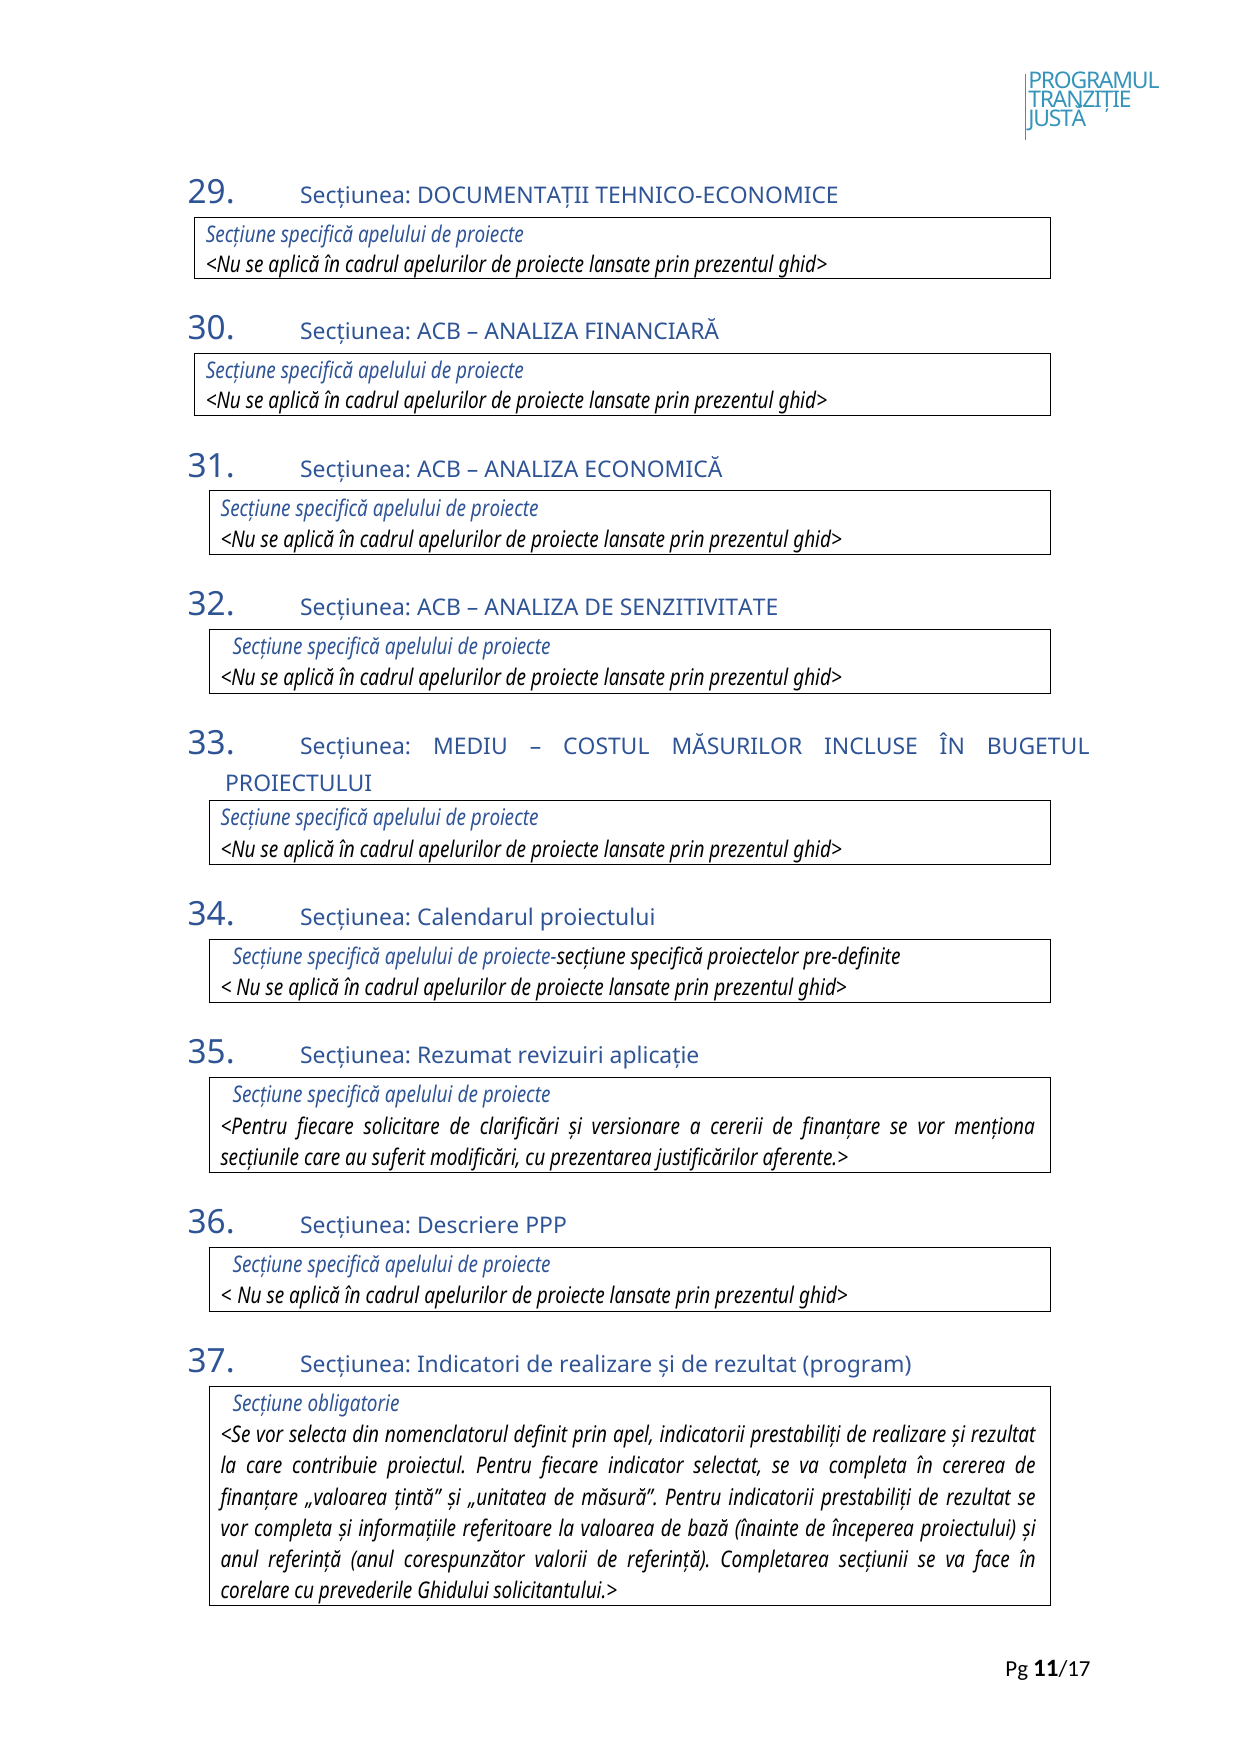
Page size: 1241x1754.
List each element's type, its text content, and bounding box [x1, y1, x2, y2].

subtitle Secțiunea: Indicatori de realizare și de rezultat (program) [187, 1337, 1090, 1382]
subtitle Secțiunea: Calendarul proiectului [187, 890, 1090, 935]
subtitle Secțiunea: ACB – ANALIZA FINANCIARĂ [187, 304, 1090, 349]
subtitle Secțiunea: Rezumat revizuiri aplicație [187, 1028, 1090, 1074]
table_header Secțiune specifică apelului de proiecte <Pentru fiecare solicitare de clarificări și versionare a cererii de finanțare se vor menționa secțiunile care au suferit modificări, cu prezentarea justificărilor aferente.> [210, 1078, 1050, 1172]
table_header Secțiune specifică apelului de proiecte < Nu se aplică în cadrul apelurilor de proiecte lansate prin prezentul ghid> [210, 1248, 1050, 1311]
subtitle Secțiunea: DOCUMENTAȚII TEHNICO-ECONOMICE [187, 168, 1090, 213]
table_header Secțiune specifică apelului de proiecte-secțiune specifică proiectelor pre-definite < Nu se aplică în cadrul apelurilor de proiecte lansate prin prezentul ghid> [210, 940, 1050, 1002]
table_header Secțiune specifică apelului de proiecte <Nu se aplică în cadrul apelurilor de proiecte lansate prin prezentul ghid> [210, 630, 1050, 692]
table_header Secțiune specifică apelului de proiecte <Nu se aplică în cadrul apelurilor de proiecte lansate prin prezentul ghid> [210, 491, 1050, 554]
subtitle Secțiunea: ACB – ANALIZA DE SENZITIVITATE [187, 580, 1090, 625]
table_header Secțiune specifică apelului de proiecte <Nu se aplică în cadrul apelurilor de proiecte lansate prin prezentul ghid> [210, 801, 1050, 864]
subtitle Secțiunea: Descriere PPP [187, 1198, 1090, 1243]
subtitle Secțiunea: ACB – ANALIZA ECONOMICĂ [187, 441, 1090, 487]
table_header Secțiune obligatorie <Se vor selecta din nomenclatorul definit prin apel, indicatorii prestabiliți de realizare și rezultat la care contribuie proiectul. Pentru fiecare indicator selectat, se va completa în cererea de finanțare „valoarea țintă” și „unitatea de măsură”. Pentru indicatorii prestabiliți de rezultat se vor completa și informațiile referitoare la valoarea de bază (înainte de începerea proiectului) și anul referință (anul corespunzător valorii de referință). Completarea secțiunii se va face în corelare cu prevederile Ghidului solicitantului.> [210, 1387, 1050, 1605]
table_header Secțiune specifică apelului de proiecte <Nu se aplică în cadrul apelurilor de proiecte lansate prin prezentul ghid> [195, 354, 1050, 415]
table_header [195, 218, 1050, 278]
subtitle Secțiunea: MEDIU – COSTUL MĂSURILOR INCLUSE ÎN BUGETUL PROIECTULUI [187, 718, 1090, 798]
